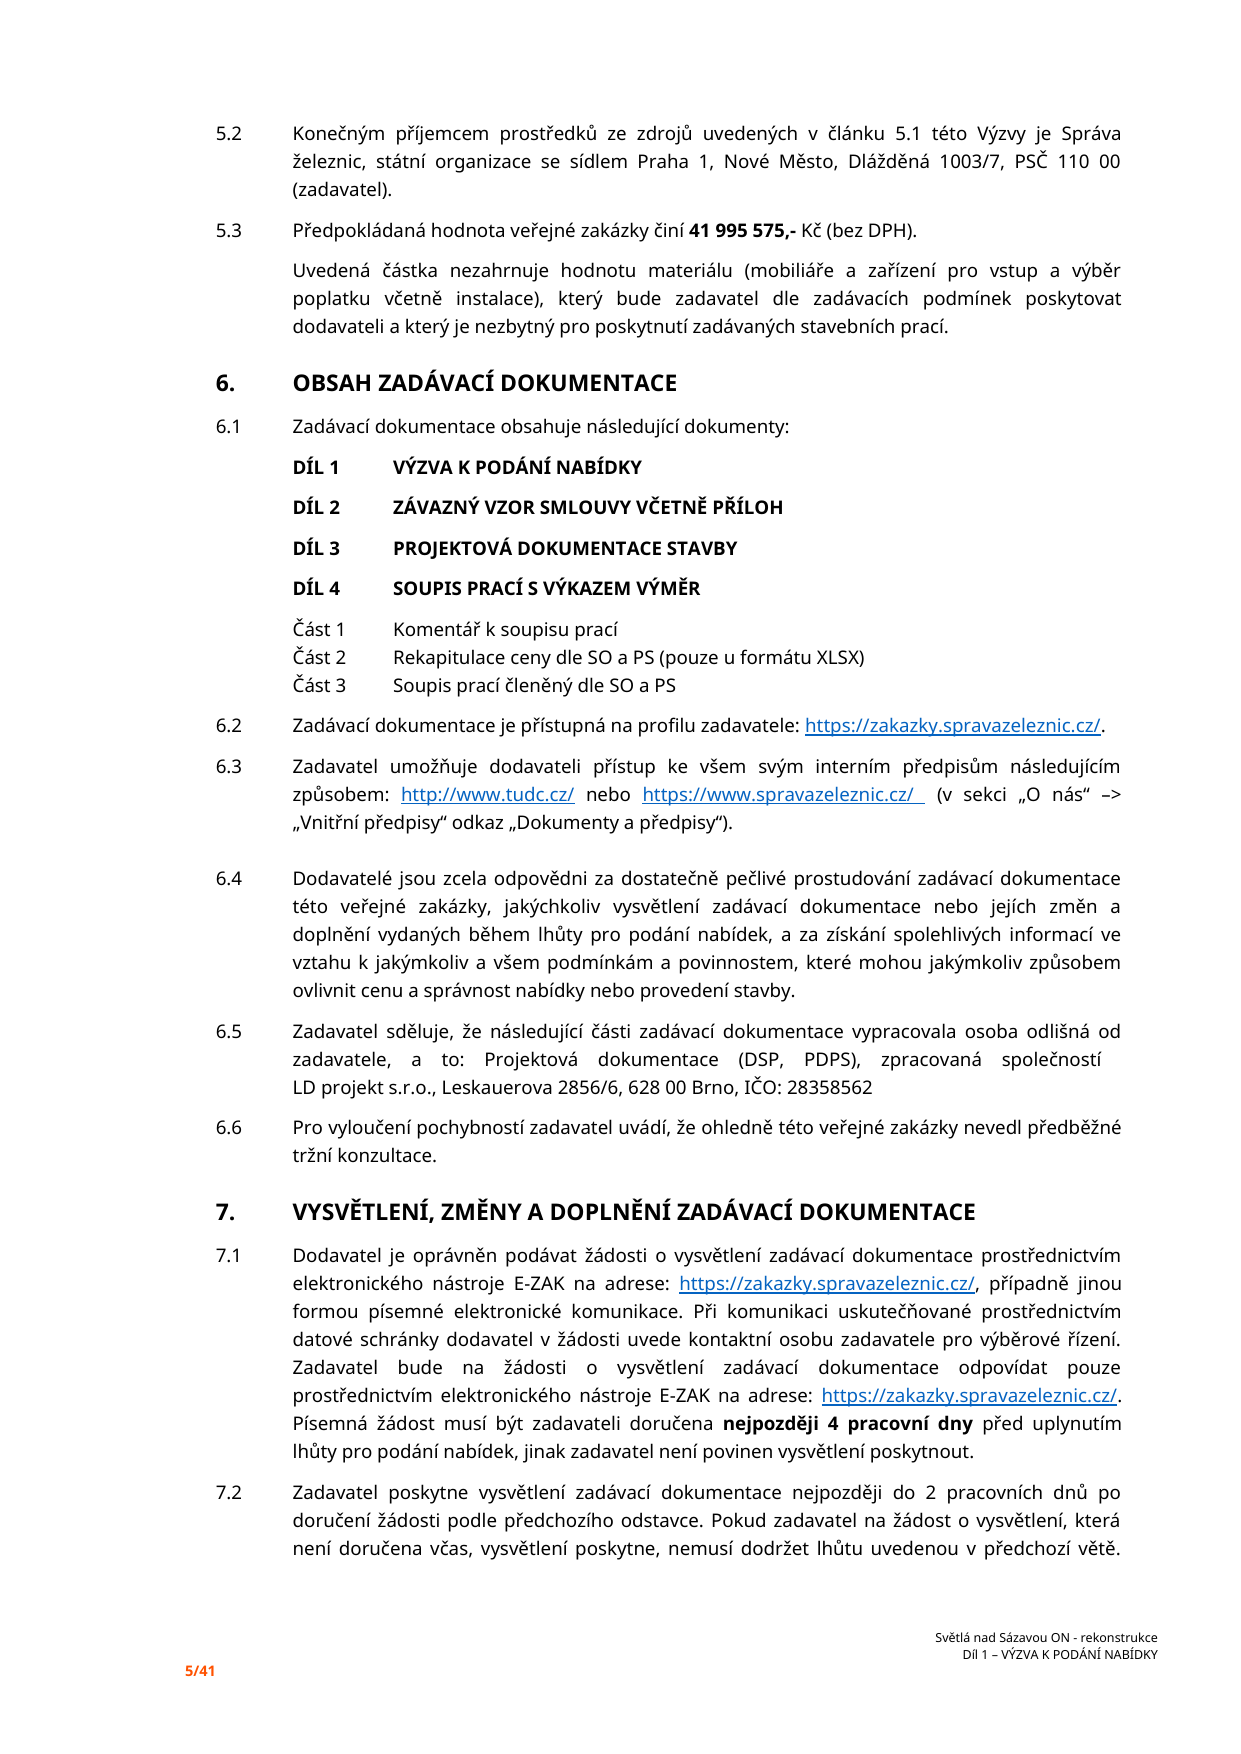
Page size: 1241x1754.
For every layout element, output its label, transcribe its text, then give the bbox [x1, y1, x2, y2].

text Předpokládaná hodnota veřejné zakázky činí 41 995 575,- Kč (bez DPH). [216, 217, 1122, 243]
text Dodavatelé jsou zcela odpovědni za dostatečně pečlivé prostudování zadávací dokumentace této veřejné zakázky, jakýchkoliv vysvětlení zadávací dokumentace nebo jejích změn a doplnění vydaných během lhůty pro podání nabídek, a za získání spolehlivých informací ve vztahu k jakýmkoliv a všem podmínkám a povinnostem, které mohou jakýmkoliv způsobem ovlivnit cenu a správnost nabídky nebo provedení stavby. [216, 865, 1122, 1003]
text DÍL 1 VÝZVA K PODÁNÍ NABÍDKY [292, 454, 1122, 480]
text Část 3 Soupis prací členěný dle SO a PS [292, 672, 1122, 698]
text Část 2 Rekapitulace ceny dle SO a PS (pouze u formátu XLSX) [292, 644, 1122, 670]
text DÍL 4 SOUPIS PRACÍ S VÝKAZEM VÝMĚR [292, 576, 1122, 601]
text Zadávací dokumentace obsahuje následující dokumenty: [216, 414, 1122, 439]
text DÍL 2 ZÁVAZNÝ VZOR SMLOUVY VČETNĚ PŘÍLOH [292, 495, 1122, 520]
text Zadavatel umožňuje dodavateli přístup ke všem svým interním předpisům následujícím způsobem: http://www.tudc.cz/ nebo https://www.spravazeleznic.cz/ (v sekci „O nás“ –> „Vnitřní předpisy“ odkaz „Dokumenty a předpisy“). [216, 753, 1122, 835]
text VYSVĚTLENÍ, ZMĚNY A DOPLNĚNÍ ZADÁVACÍ DOKUMENTACE [216, 1196, 1122, 1227]
list Uvedená částka nezahrnuje hodnotu materiálu (mobiliáře a zařízení pro vstup a výběr poplatku včetně instalace), který bude zadavatel dle zadávacích podmínek poskytovat dodavateli a který je nezbytný pro poskytnutí zadávaných stavebních prací. [292, 258, 1122, 339]
text Zadavatel sděluje, že následující části zadávací dokumentace vypracovala osoba odlišná od zadavatele, a to: Projektová dokumentace (DSP, PDPS), zpracovaná společností LD projekt s.r.o., Leskauerova 2856/6, 628 00 Brno, IČO: 28358562 [216, 1018, 1122, 1099]
text DÍL 3 PROJEKTOVÁ DOKUMENTACE STAVBY [292, 535, 1122, 561]
text Část 1 Komentář k soupisu prací [292, 616, 1122, 642]
text Konečným příjemcem prostředků ze zdrojů uvedených v článku 5.1 této Výzvy je Správa železnic, státní organizace se sídlem Praha 1, Nové Město, Dlážděná 1003/7, PSČ 110 00 (zadavatel). [216, 121, 1122, 202]
text Pro vyloučení pochybností zadavatel uvádí, že ohledně této veřejné zakázky nevedl předběžné tržní konzultace. [216, 1114, 1122, 1168]
text Dodavatel je oprávněn podávat žádosti o vysvětlení zadávací dokumentace prostřednictvím elektronického nástroje E-ZAK na adrese: https://zakazky.spravazeleznic.cz/, případně jinou formou písemné elektronické komunikace. Při komunikaci uskutečňované prostřednictvím datové schránky dodavatel v žádosti uvede kontaktní osobu zadavatele pro výběrové řízení. Zadavatel bude na žádosti o vysvětlení zadávací dokumentace odpovídat pouze prostřednictvím elektronického nástroje E-ZAK na adrese: https://zakazky.spravazeleznic.cz/. Písemná žádost musí být zadavateli doručena nejpozději 4 pracovní dny před uplynutím lhůty pro podání nabídek, jinak zadavatel není povinen vysvětlení poskytnout. [216, 1242, 1122, 1464]
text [216, 1479, 1122, 1561]
text OBSAH ZADÁVACÍ DOKUMENTACE [216, 367, 1122, 398]
text Zadávací dokumentace je přístupná na profilu zadavatele: https://zakazky.spravazeleznic.cz/. [216, 713, 1122, 738]
